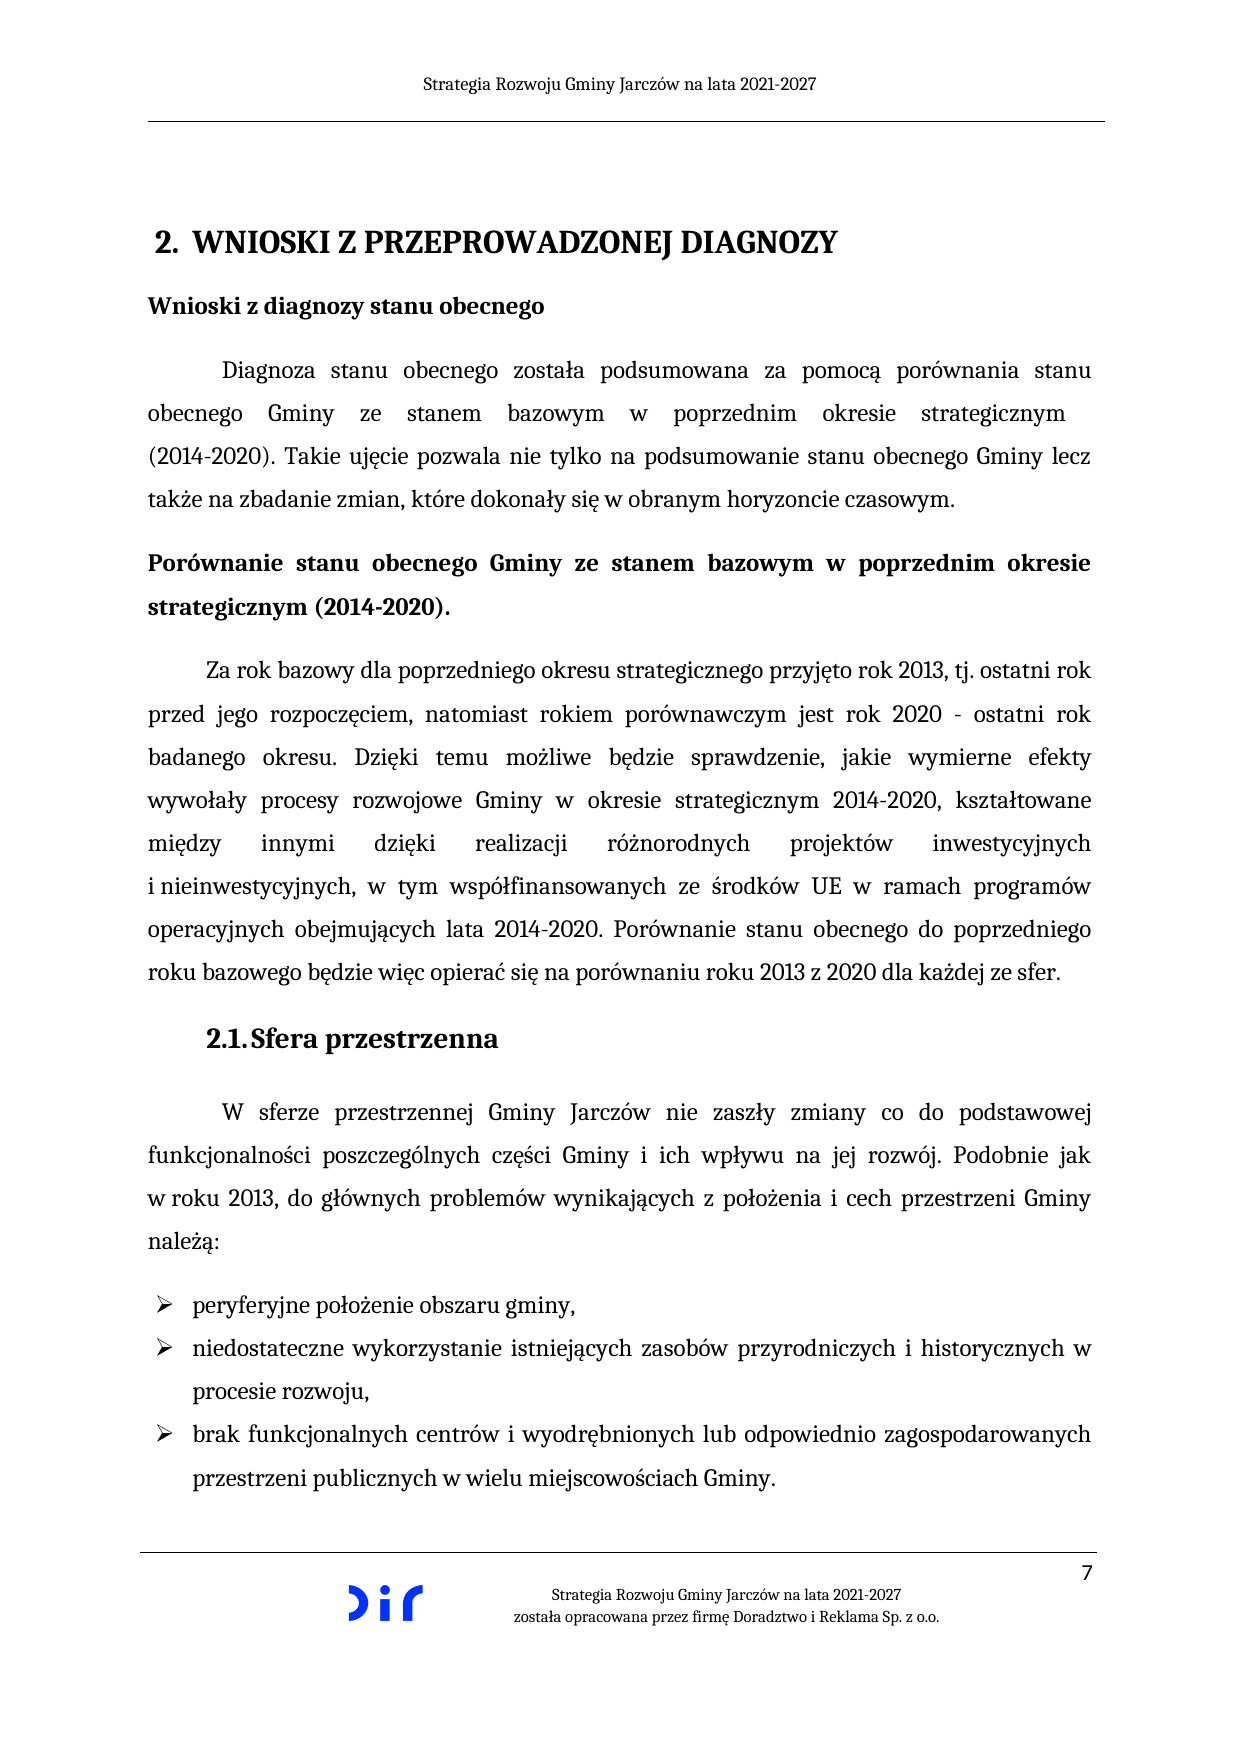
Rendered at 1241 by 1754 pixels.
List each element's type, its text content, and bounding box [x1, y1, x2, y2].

text Wnioski z diagnozy stanu obecnego [148, 292, 1092, 321]
list brak funkcjonalnych centrów i wyodrębnionych lub odpowiednio zagospodarowanych przestrzeni publicznych w wielu miejscowościach Gminy. [154, 1420, 1092, 1492]
subtitle Sfera przestrzenna [206, 1022, 1092, 1056]
subtitle WNIOSKI Z PRZEPROWADZONEJ DIAGNOZY [154, 223, 1092, 261]
list niedostateczne wykorzystanie istniejących zasobów przyrodniczych i historycznych w procesie rozwoju, [154, 1334, 1092, 1406]
text W sferze przestrzennej Gminy Jarczów nie zaszły zmiany co do podstawowej funkcjonalności poszczególnych części Gminy i ich wpływu na jej rozwój. Podobnie jak w roku 2013, do głównych problemów wynikających z położenia i cech przestrzeni Gminy należą: [148, 1098, 1092, 1256]
list peryferyjne położenie obszaru gminy, [154, 1291, 1092, 1320]
picture [348, 1585, 423, 1621]
text Porównanie stanu obecnego Gminy ze stanem bazowym w poprzednim okresie strategicznym (2014-2020). [148, 549, 1092, 621]
text Diagnoza stanu obecnego została podsumowana za pomocą porównania stanu obecnego Gminy ze stanem bazowym w poprzednim okresie strategicznym (2014-2020). Takie ujęcie pozwala nie tylko na podsumowanie stanu obecnego Gminy lecz także na zbadanie zmian, które dokonały się w obranym horyzoncie czasowym. [148, 356, 1092, 514]
text Za rok bazowy dla poprzedniego okresu strategicznego przyjęto rok 2013, tj. ostatni rok przed jego rozpoczęciem, natomiast rokiem porównawczym jest rok 2020 - ostatni rok badanego okresu. Dzięki temu możliwe będzie sprawdzenie, jakie wymierne efekty wywołały procesy rozwojowe Gminy w okresie strategicznym 2014-2020, kształtowane między innymi dzięki realizacji różnorodnych projektów inwestycyjnych i nieinwestycyjnych, w tym współfinansowanych ze środków UE w ramach programów operacyjnych obejmujących lata 2014-2020. Porównanie stanu obecnego do poprzedniego roku bazowego będzie więc opierać się na porównaniu roku 2013 z 2020 dla każdej ze sfer. [148, 656, 1092, 987]
